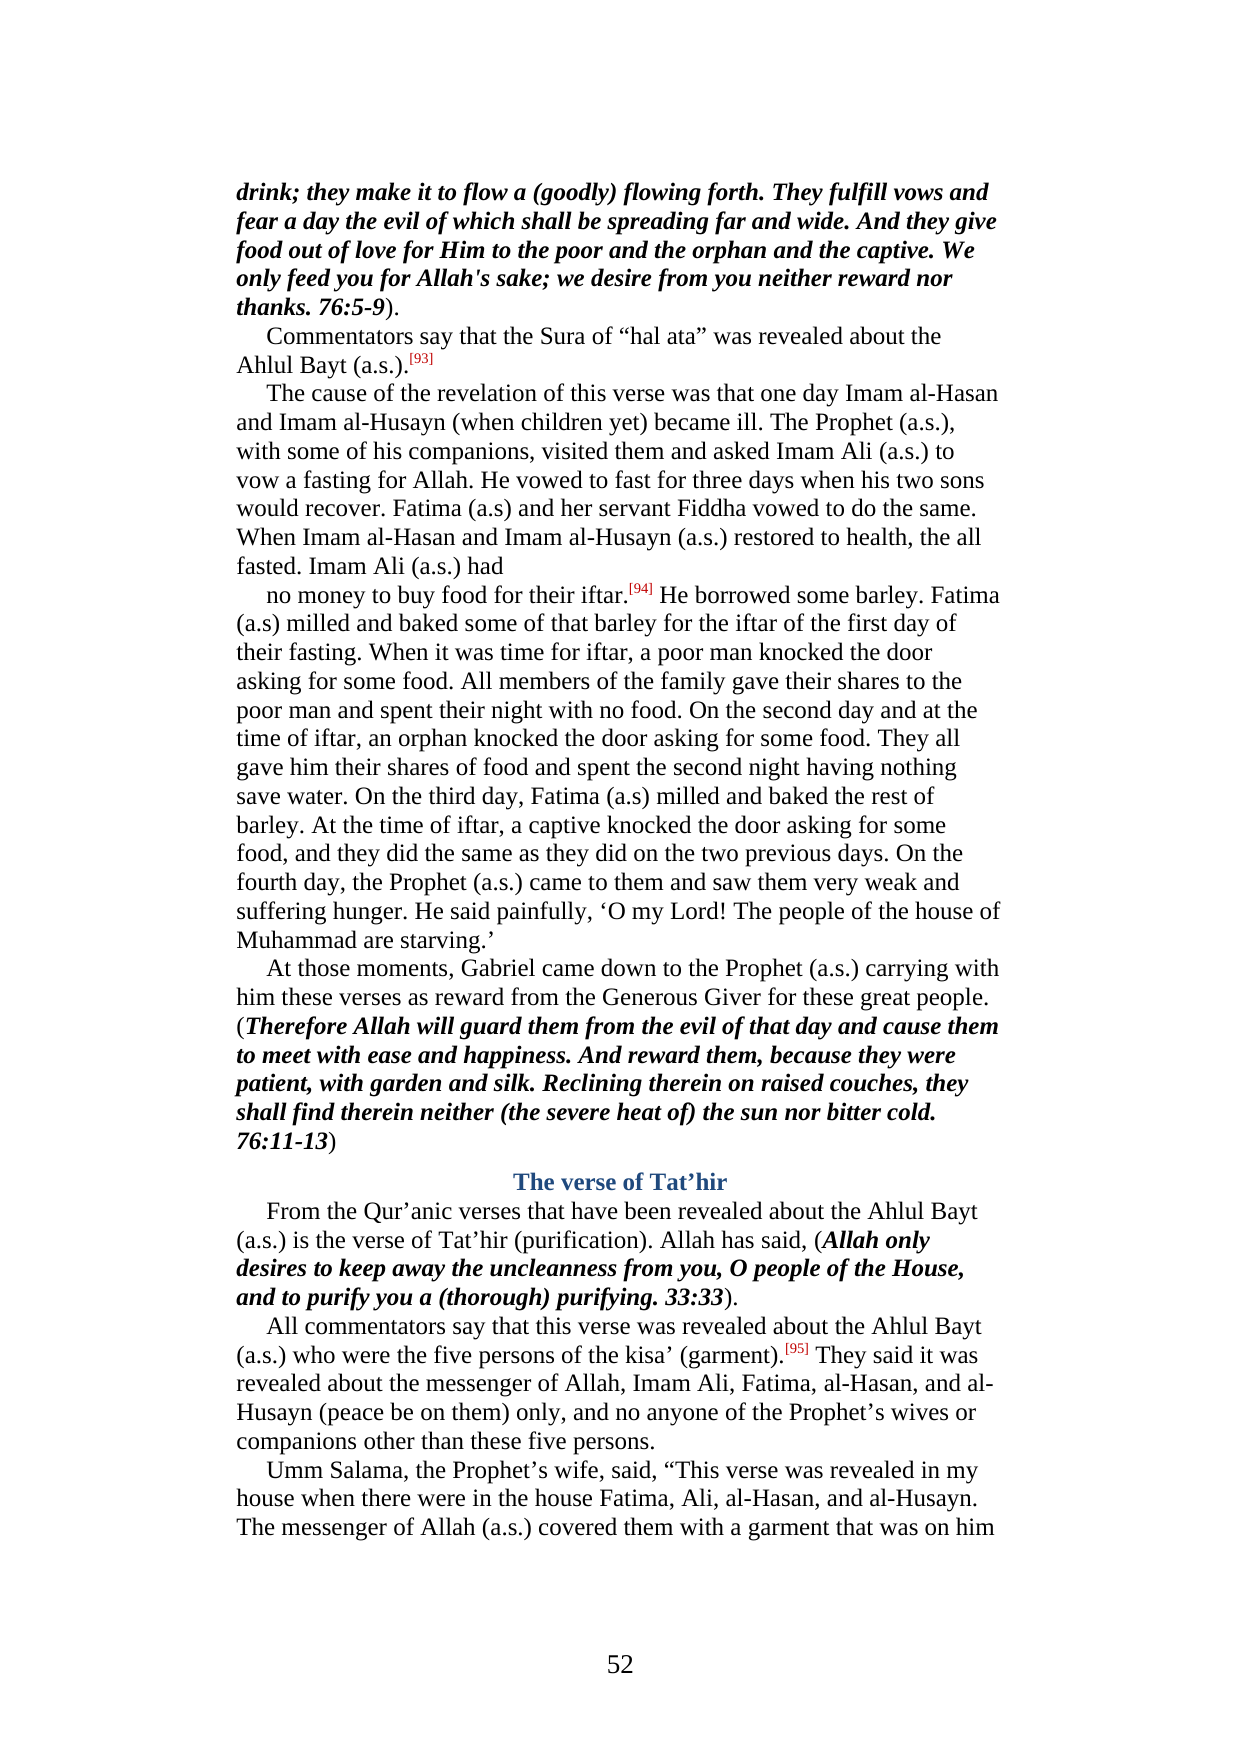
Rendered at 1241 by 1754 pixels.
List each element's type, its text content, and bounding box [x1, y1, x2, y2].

text Commentators say that the Sura of “hal ata” was revealed about the Ahlul Bayt (a.s.).[93] [236, 321, 1004, 378]
text The cause of the revelation of this verse was that one day Imam al-Hasan and Imam al-Husayn (when children yet) became ill. The Prophet (a.s.), with some of his companions, visited them and asked Imam Ali (a.s.) to vow a fasting for Allah. He vowed to fast for three days when his two sons would recover. Fatima (a.s) and her servant Fiddha vowed to do the same. When Imam al-Hasan and Imam al-Husayn (a.s.) restored to health, the all fasted. Imam Ali (a.s.) had [236, 378, 1004, 580]
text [236, 1455, 1004, 1541]
text no money to buy food for their iftar.[94] He borrowed some barley. Fatima (a.s) milled and baked some of that barley for the iftar of the first day of their fasting. When it was time for iftar, a poor man knocked the door asking for some food. All members of the family gave their shares to the poor man and spent their night with no food. On the second day and at the time of iftar, an orphan knocked the door asking for some food. They all gave him their shares of food and spent the second night having nothing save water. On the third day, Fatima (a.s) milled and baked the rest of barley. At the time of iftar, a captive knocked the door asking for some food, and they did the same as they did on the two previous days. On the fourth day, the Prophet (a.s.) came to them and saw them very weak and suffering hunger. He said painfully, ‘O my Lord! The people of the house of Muhammad are starving.’ [236, 580, 1004, 953]
text At those moments, Gabriel came down to the Prophet (a.s.) carrying with him these verses as reward from the Generous Giver for these great people. (Therefore Allah will guard them from the evil of that day and cause them to meet with ease and happiness. And reward them, because they were patient, with garden and silk. Reclining therein on raised couches, they shall find therein neither (the severe heat of) the sun nor bitter cold. 76:11-13) [236, 953, 1004, 1155]
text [236, 177, 1004, 321]
text From the Qur’anic verses that have been revealed about the Ahlul Bayt (a.s.) is the verse of Tat’hir (purification). Allah has said, (Allah only desires to keep away the uncleanness from you, O people of the House, and to purify you a (thorough) purifying. 33:33). [236, 1196, 1004, 1311]
text All commentators say that this verse was revealed about the Ahlul Bayt (a.s.) who were the five persons of the kisa’ (garment).[95] They said it was revealed about the messenger of Allah, Imam Ali, Fatima, al-Hasan, and al-Husayn (peace be on them) only, and no anyone of the Prophet’s wives or companions other than these five persons. [236, 1311, 1004, 1455]
subtitle The verse of Tat’hir [236, 1167, 1004, 1196]
